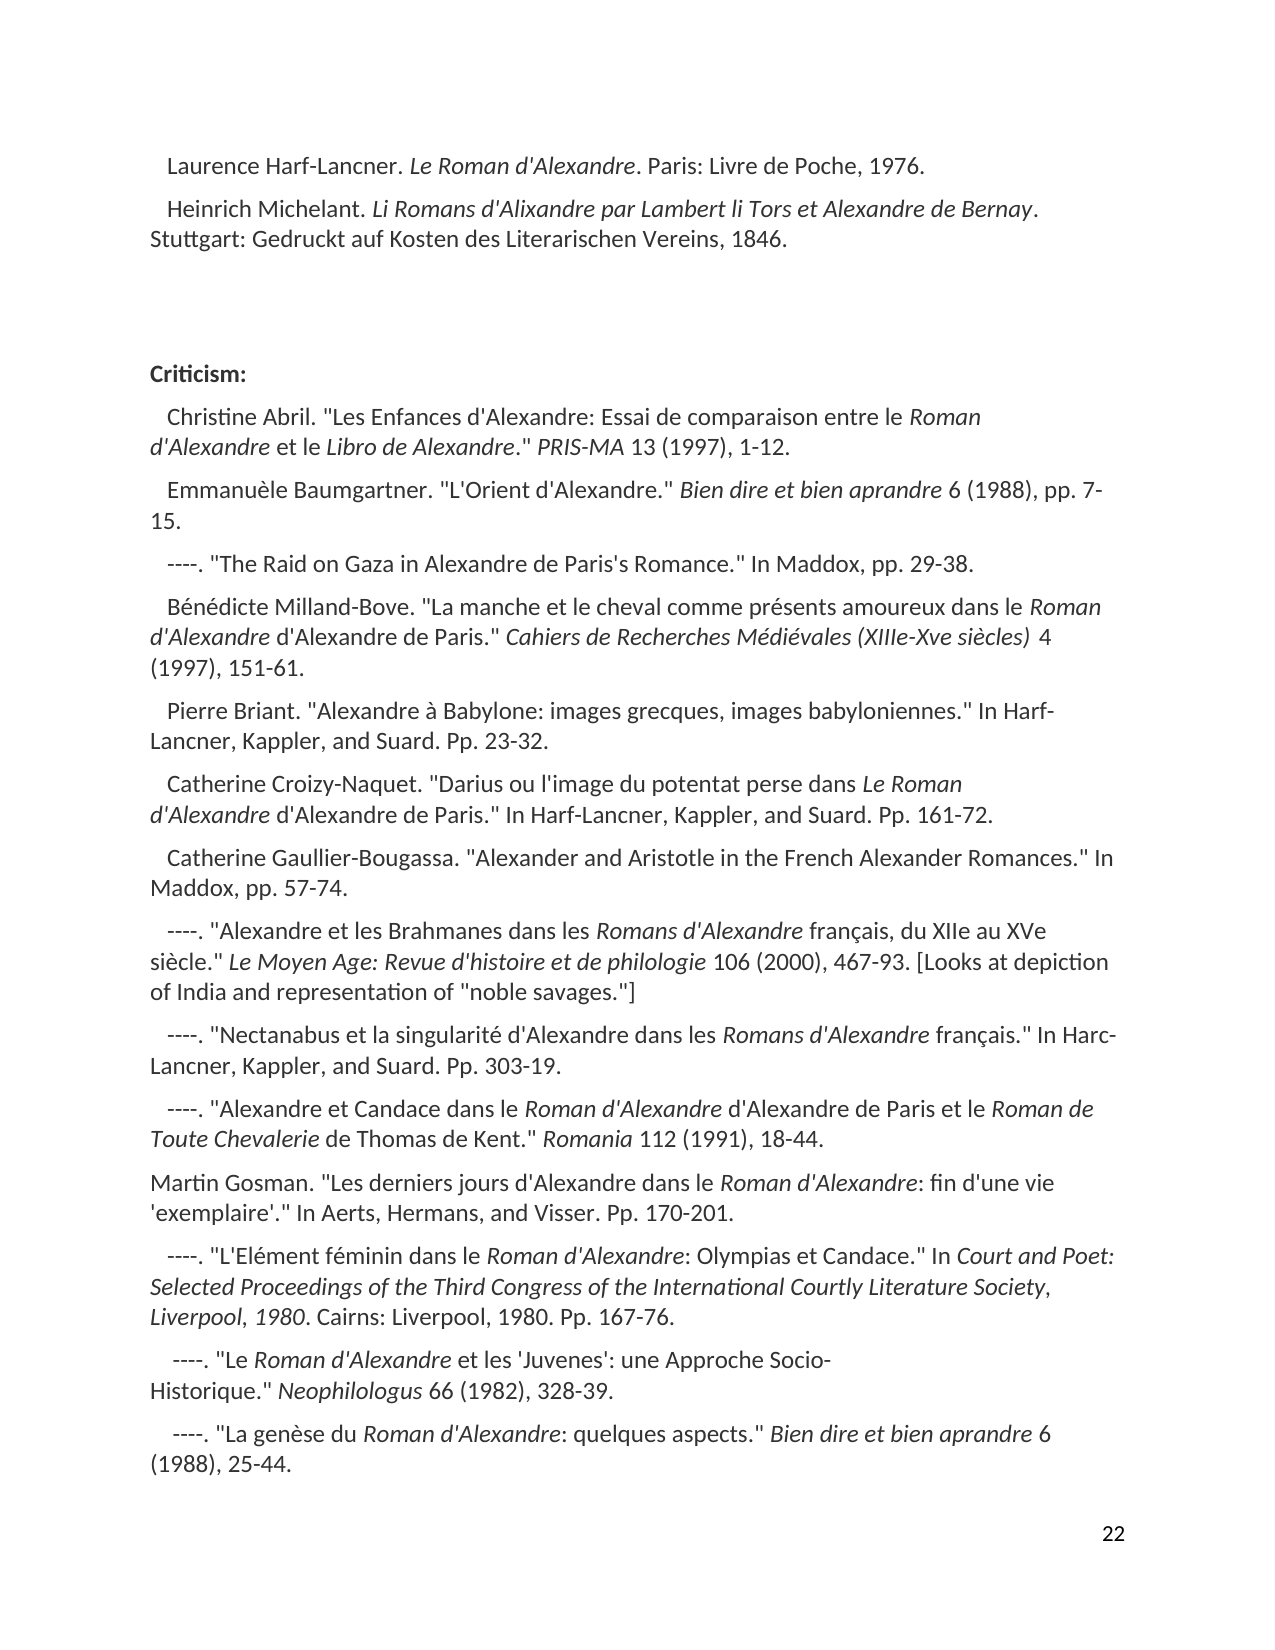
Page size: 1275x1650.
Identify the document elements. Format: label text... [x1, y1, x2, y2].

text ----. "Alexandre et les Brahmanes dans les Romans d'Alexandre français, du XIIe au XVe siècle." Le Moyen Age: Revue d'histoire et de philologie 106 (2000), 467-93. [Looks at depiction of India and representation of "noble savages."] [150, 916, 1125, 1007]
text ----. "L'Elément féminin dans le Roman d'Alexandre: Olympias et Candace." In Court and Poet: Selected Proceedings of the Third Congress of the International Courtly Literature Society, Liverpool, 1980. Cairns: Liverpool, 1980. Pp. 167-76. [150, 1240, 1125, 1332]
text Pierre Briant. "Alexandre à Babylone: images grecques, images babyloniennes." In Harf-Lancner, Kappler, and Suard. Pp. 23-32. [150, 695, 1125, 756]
text ----. "Alexandre et Candace dans le Roman d'Alexandre d'Alexandre de Paris et le Roman de Toute Chevalerie de Thomas de Kent." Romania 112 (1991), 18-44. [150, 1093, 1125, 1154]
text Christine Abril. "Les Enfances d'Alexandre: Essai de comparaison entre le Roman d'Alexandre et le Libro de Alexandre." PRIS-MA 13 (1997), 1-12. [150, 401, 1125, 462]
text Laurence Harf-Lancner. Le Roman d'Alexandre. Paris: Livre de Poche, 1976. [150, 150, 1125, 181]
text ----. "La genèse du Roman d'Alexandre: quelques aspects." Bien dire et bien aprandre 6 (1988), 25-44. [150, 1418, 1125, 1479]
text Catherine Gaullier-Bougassa. "Alexander and Aristotle in the French Alexander Romances." In Maddox, pp. 57-74. [150, 842, 1125, 903]
text Martin Gosman. "Les derniers jours d'Alexandre dans le Roman d'Alexandre: fin d'une vie 'exemplaire'." In Aerts, Hermans, and Visser. Pp. 170-201. [150, 1167, 1125, 1228]
text Bénédicte Milland-Bove. "La manche et le cheval comme présents amoureux dans le Roman d'Alexandre d'Alexandre de Paris." Cahiers de Recherches Médiévales (XIIIe-Xve siècles) 4 (1997), 151-61. [150, 591, 1125, 682]
text Catherine Croizy-Naquet. "Darius ou l'image du potentat perse dans Le Roman d'Alexandre d'Alexandre de Paris." In Harf-Lancner, Kappler, and Suard. Pp. 161-72. [150, 768, 1125, 829]
text ----. "The Raid on Gaza in Alexandre de Paris's Romance." In Maddox, pp. 29-38. [150, 548, 1125, 578]
text Criticism: [150, 358, 1125, 388]
text ----. "Le Roman d'Alexandre et les 'Juvenes': une Approche Socio-Historique." Neophilologus 66 (1982), 328-39. [150, 1344, 1125, 1405]
text Heinrich Michelant. Li Romans d'Alixandre par Lambert li Tors et Alexandre de Bernay. Stuttgart: Gedruckt auf Kosten des Literarischen Vereins, 1846. [150, 193, 1125, 254]
text Emmanuèle Baumgartner. "L'Orient d'Alexandre." Bien dire et bien aprandre 6 (1988), pp. 7-15. [150, 474, 1125, 535]
text ----. "Nectanabus et la singularité d'Alexandre dans les Romans d'Alexandre français." In Harc-Lancner, Kappler, and Suard. Pp. 303-19. [150, 1019, 1125, 1081]
